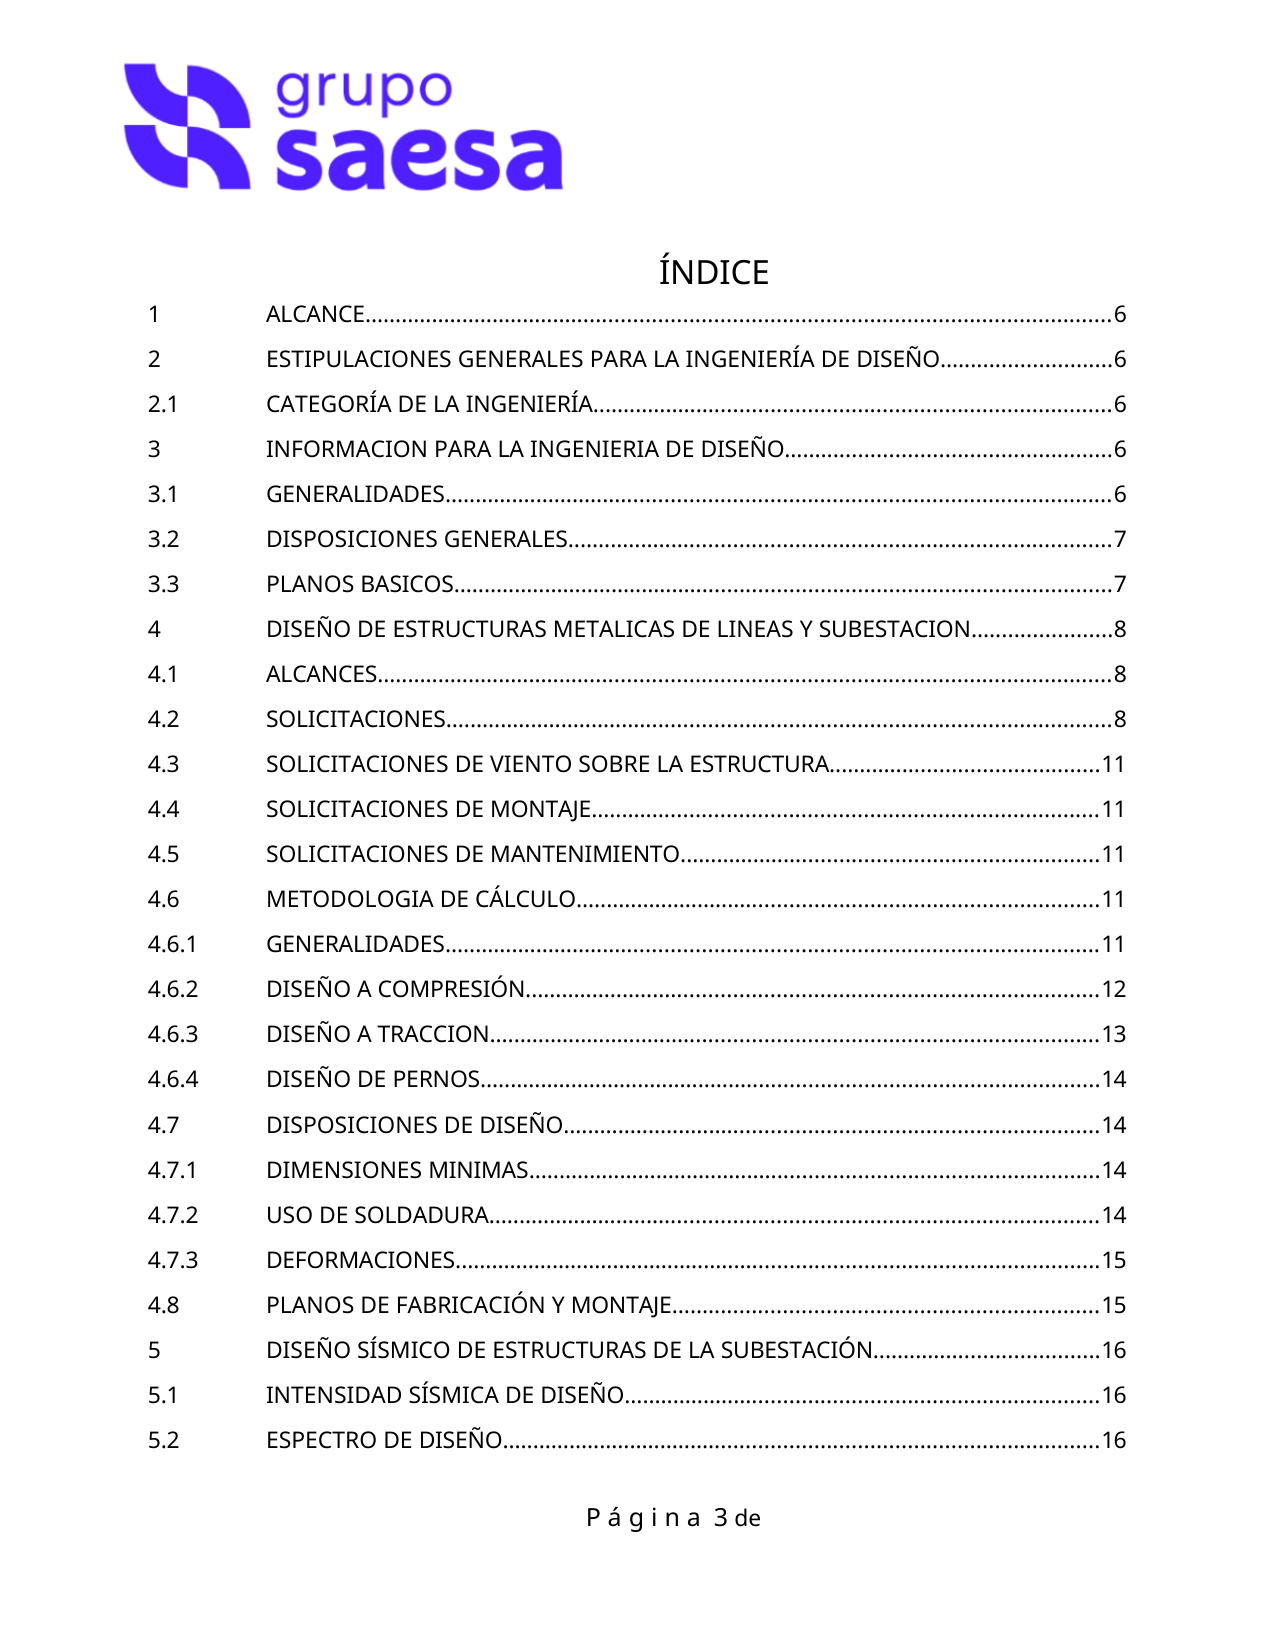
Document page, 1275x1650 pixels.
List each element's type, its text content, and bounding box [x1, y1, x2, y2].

picture [112, 54, 569, 195]
text ÍNDICE [266, 249, 1163, 294]
